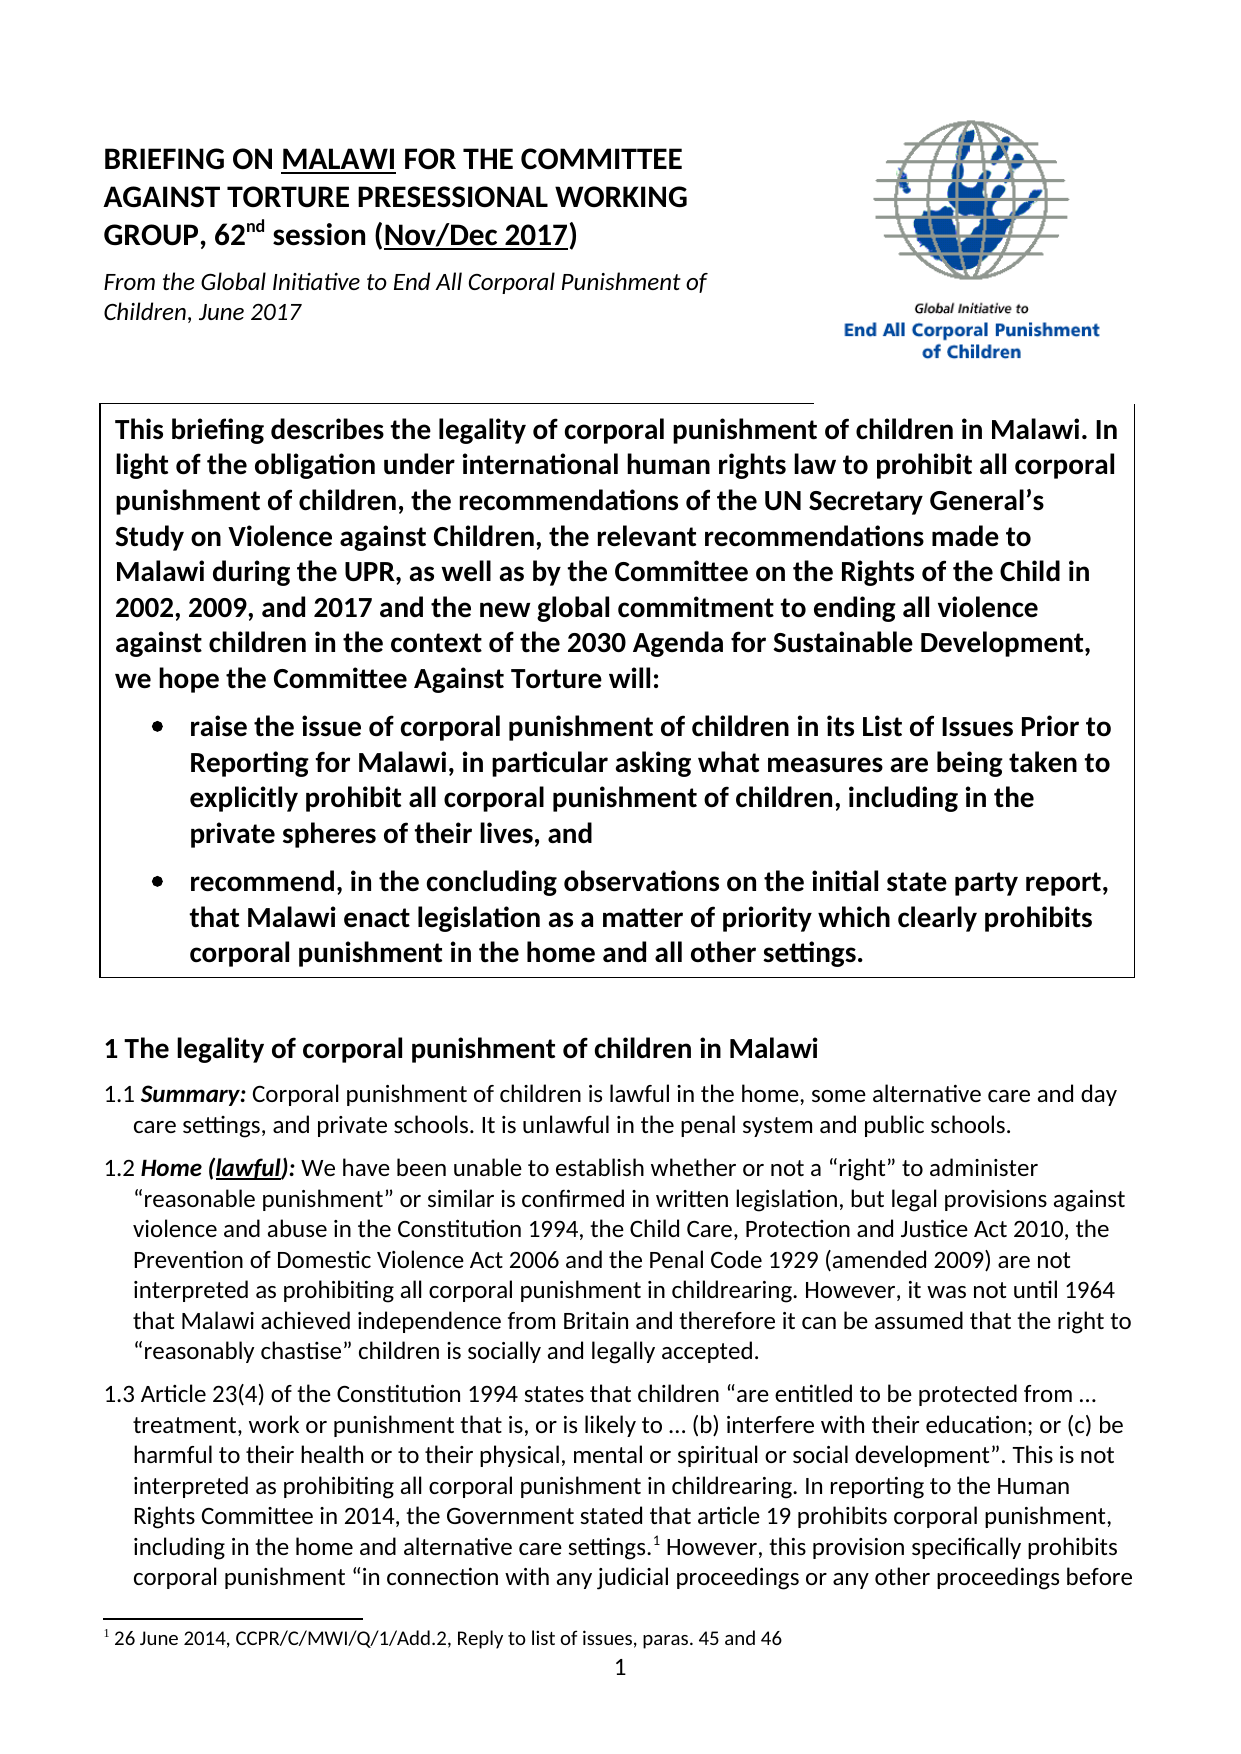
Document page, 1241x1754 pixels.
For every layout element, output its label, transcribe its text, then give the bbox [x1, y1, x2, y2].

text From the Global Initiative to End All Corporal Punishment of Children, June 2017 [103, 266, 814, 327]
text BRIEFING ON MALAWI FOR THE COMMITTEE AGAINST TORTURE PRESESSIONAL WORKING GROUP, 62nd session (Nov/Dec 2017) [103, 139, 814, 253]
text 1.2 Home (lawful): We have been unable to establish whether or not a “right” to administer “reasonable punishment” or similar is confirmed in written legislation, but legal provisions against violence and abuse in the Constitution 1994, the Child Care, Protection and Justice Act 2010, the Prevention of Domestic Violence Act 2006 and the Penal Code 1929 (amended 2009) are not interpreted as prohibiting all corporal punishment in childrearing. However, it was not until 1964 that Malawi achieved independence from Britain and therefore it can be assumed that the right to “reasonably chastise” children is socially and legally accepted. [103, 1152, 1137, 1366]
text 1.1 Summary: Corporal punishment of children is lawful in the home, some alternative care and day care settings, and private schools. It is unlawful in the penal system and public schools. [103, 1079, 1137, 1140]
text 1 The legality of corporal punishment of children in Malawi [103, 1031, 1137, 1066]
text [103, 1378, 1137, 1592]
